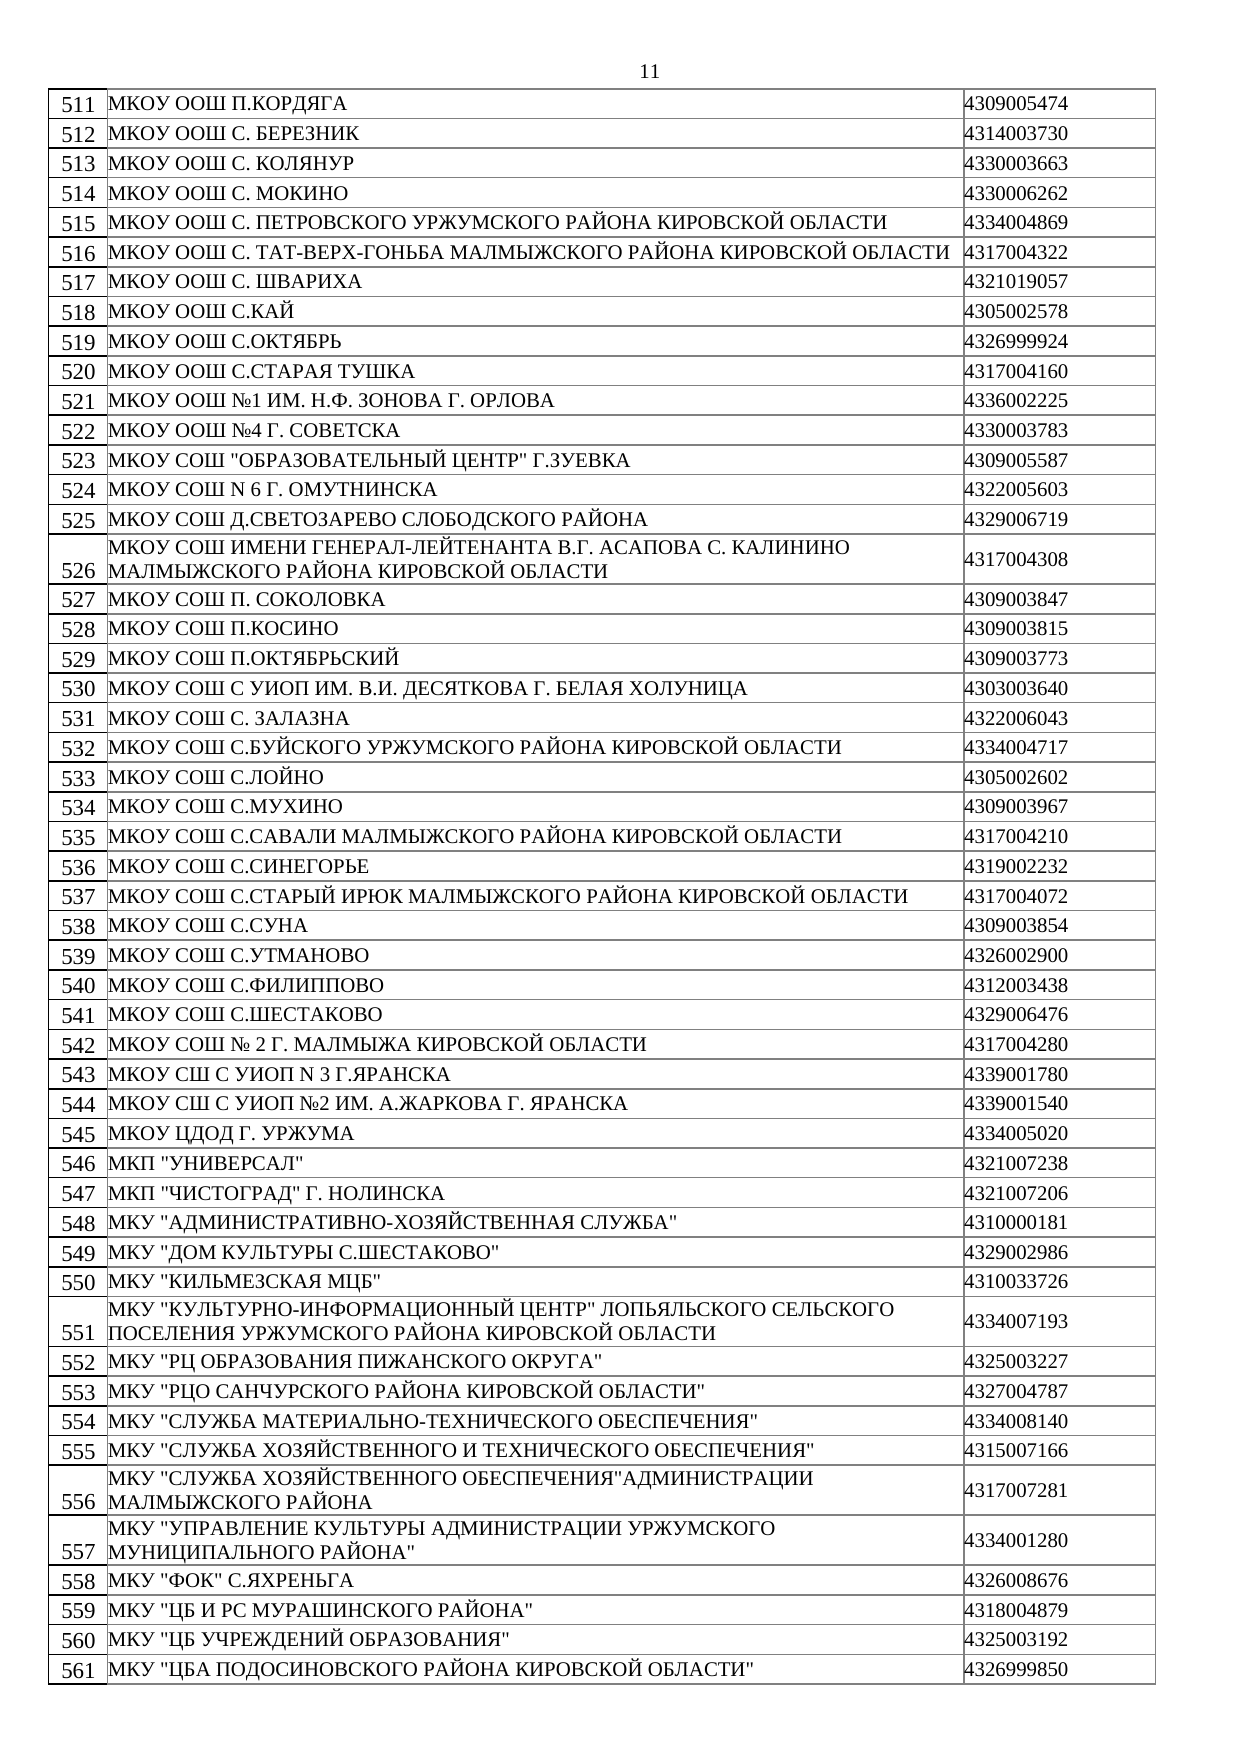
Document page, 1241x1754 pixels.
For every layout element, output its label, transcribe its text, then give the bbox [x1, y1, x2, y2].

table_cell 539 [49, 941, 107, 969]
table_cell 4334001280 [965, 1516, 1155, 1564]
table_cell 4330003663 [965, 149, 1155, 177]
table_cell 4317004308 [965, 535, 1155, 583]
table_cell МКОУ СОШ С.МУХИНО [108, 793, 963, 821]
table_cell МКУ "КУЛЬТУРНО-ИНФОРМАЦИОННЫЙ ЦЕНТР" ЛОПЬЯЛЬСКОГО СЕЛЬСКОГО ПОСЕЛЕНИЯ УРЖУМСКОГО РАЙОНА КИРОВСКОЙ ОБЛАСТИ [108, 1297, 963, 1346]
table_cell 532 [49, 733, 107, 761]
table_cell 535 [49, 822, 107, 850]
table_cell 554 [49, 1407, 107, 1435]
table_cell МКОУ СОШ N 6 Г. ОМУТНИНСКА [108, 475, 963, 503]
table_cell 555 [49, 1436, 107, 1464]
table_cell 4325003192 [965, 1625, 1155, 1653]
table_cell МКОУ ООШ С. БЕРЕЗНИК [108, 119, 963, 147]
table_cell МКОУ ООШ С. МОКИНО [108, 178, 963, 207]
table_cell МКОУ СОШ П.КОСИНО [108, 615, 963, 642]
table_cell 4309005474 [965, 90, 1155, 117]
table_cell МКОУ СОШ С.СУНА [108, 911, 963, 939]
table_cell 4336002225 [965, 386, 1155, 414]
table_cell МКОУ СОШ С УИОП ИМ. В.И. ДЕСЯТКОВА Г. БЕЛАЯ ХОЛУНИЦА [108, 674, 963, 702]
table_cell 557 [49, 1516, 107, 1564]
table_cell 552 [49, 1347, 107, 1375]
table_cell 4330006262 [965, 178, 1155, 207]
table_cell МКОУ СОШ С. ЗАЛАЗНА [108, 703, 963, 732]
table_cell 559 [49, 1596, 107, 1624]
table_cell МКОУ ЦДОД Г. УРЖУМА [108, 1119, 963, 1147]
table_cell 4339001780 [965, 1060, 1155, 1088]
table_cell 4310000181 [965, 1208, 1155, 1236]
table_cell МКОУ СОШ С.САВАЛИ МАЛМЫЖСКОГО РАЙОНА КИРОВСКОЙ ОБЛАСТИ [108, 822, 963, 850]
table_cell 517 [49, 268, 107, 296]
table_cell 4309003854 [965, 911, 1155, 939]
table_cell 541 [49, 1000, 107, 1028]
table_cell МКОУ ООШ С.ОКТЯБРЬ [108, 327, 963, 355]
table_cell 4310033726 [965, 1268, 1155, 1296]
table_cell 514 [49, 178, 107, 207]
table_cell 540 [49, 971, 107, 999]
table_cell 518 [49, 297, 107, 325]
table_cell 4317004072 [965, 882, 1155, 910]
table_cell МКОУ ООШ С. ШВАРИХА [108, 268, 963, 296]
table_cell 533 [49, 763, 107, 791]
table_cell 524 [49, 475, 107, 503]
table_cell 527 [49, 585, 107, 613]
table_cell 542 [49, 1030, 107, 1058]
table_cell 4309003967 [965, 793, 1155, 821]
table_cell 4325003227 [965, 1347, 1155, 1375]
table_cell 4326002900 [965, 941, 1155, 969]
table_cell МКОУ ООШ С.КАЙ [108, 297, 963, 325]
table_cell МКОУ СОШ ИМЕНИ ГЕНЕРАЛ-ЛЕЙТЕНАНТА В.Г. АСАПОВА С. КАЛИНИНО МАЛМЫЖСКОГО РАЙОНА КИРОВСКОЙ ОБЛАСТИ [108, 535, 963, 583]
table_cell 4309005587 [965, 446, 1155, 474]
table_cell 4322006043 [965, 703, 1155, 732]
table_cell 546 [49, 1149, 107, 1177]
table_cell 528 [49, 615, 107, 642]
table_cell 4339001540 [965, 1090, 1155, 1117]
table_cell 4314003730 [965, 119, 1155, 147]
table_cell МКУ "КИЛЬМЕЗСКАЯ МЦБ" [108, 1268, 963, 1296]
table_cell МКУ "УПРАВЛЕНИЕ КУЛЬТУРЫ АДМИНИСТРАЦИИ УРЖУМСКОГО МУНИЦИПАЛЬНОГО РАЙОНА" [108, 1516, 963, 1564]
table_cell МКОУ СШ С УИОП №2 ИМ. А.ЖАРКОВА Г. ЯРАНСКА [108, 1090, 963, 1117]
table_cell МКОУ СОШ С.УТМАНОВО [108, 941, 963, 969]
table_cell МКОУ СОШ "ОБРАЗОВАТЕЛЬНЫЙ ЦЕНТР" Г.ЗУЕВКА [108, 446, 963, 474]
table_cell МКОУ СОШ Д.СВЕТОЗАРЕВО СЛОБОДСКОГО РАЙОНА [108, 505, 963, 533]
table_cell 558 [49, 1566, 107, 1594]
table_cell 4329006719 [965, 505, 1155, 533]
table_cell 525 [49, 505, 107, 533]
table_cell 4317004160 [965, 357, 1155, 385]
table_cell 545 [49, 1119, 107, 1147]
table_cell 4326008676 [965, 1566, 1155, 1594]
table_cell 534 [49, 793, 107, 821]
table_cell 4334005020 [965, 1119, 1155, 1147]
table_cell 4317004322 [965, 238, 1155, 266]
table_cell МКУ "ФОК" С.ЯХРЕНЬГА [108, 1566, 963, 1594]
table_cell МКОУ ООШ П.КОРДЯГА [108, 90, 963, 117]
table_cell 512 [49, 119, 107, 147]
table_cell 543 [49, 1060, 107, 1088]
table_cell МКП "УНИВЕРСАЛ" [108, 1149, 963, 1177]
table_cell 4305002578 [965, 297, 1155, 325]
table_cell МКОУ СОШ С.ФИЛИППОВО [108, 971, 963, 999]
table_cell 549 [49, 1238, 107, 1266]
table_cell 529 [49, 644, 107, 672]
table_cell 513 [49, 149, 107, 177]
table_cell 4312003438 [965, 971, 1155, 999]
table_cell 4309003815 [965, 615, 1155, 642]
table_cell 4303003640 [965, 674, 1155, 702]
table_cell 4318004879 [965, 1596, 1155, 1624]
table_cell 560 [49, 1625, 107, 1653]
table_cell МКУ "СЛУЖБА ХОЗЯЙСТВЕННОГО И ТЕХНИЧЕСКОГО ОБЕСПЕЧЕНИЯ" [108, 1436, 963, 1464]
table_cell 4334004869 [965, 208, 1155, 236]
table_cell 4315007166 [965, 1436, 1155, 1464]
table_cell 520 [49, 357, 107, 385]
table_cell МКУ "ЦБ И РС МУРАШИНСКОГО РАЙОНА" [108, 1596, 963, 1624]
table_cell 4321019057 [965, 268, 1155, 296]
table_cell 4334007193 [965, 1297, 1155, 1346]
table_cell МКОУ СОШ С.ЛОЙНО [108, 763, 963, 791]
table_cell 521 [49, 386, 107, 414]
table_cell МКОУ ООШ С. ПЕТРОВСКОГО УРЖУМСКОГО РАЙОНА КИРОВСКОЙ ОБЛАСТИ [108, 208, 963, 236]
table_cell 511 [49, 90, 107, 117]
table_cell МКУ "РЦ ОБРАЗОВАНИЯ ПИЖАНСКОГО ОКРУГА" [108, 1347, 963, 1375]
table_cell МКОУ СОШ П. СОКОЛОВКА [108, 585, 963, 613]
table_cell 547 [49, 1178, 107, 1207]
table_cell 4329002986 [965, 1238, 1155, 1266]
table_cell МКУ "СЛУЖБА ХОЗЯЙСТВЕННОГО ОБЕСПЕЧЕНИЯ"АДМИНИСТРАЦИИ МАЛМЫЖСКОГО РАЙОНА [108, 1466, 963, 1514]
table_cell МКУ "ДОМ КУЛЬТУРЫ С.ШЕСТАКОВО" [108, 1238, 963, 1266]
table_cell 4329006476 [965, 1000, 1155, 1028]
table_cell 544 [49, 1090, 107, 1117]
table_cell МКУ "ЦБА ПОДОСИНОВСКОГО РАЙОНА КИРОВСКОЙ ОБЛАСТИ" [108, 1655, 963, 1683]
table_cell 530 [49, 674, 107, 702]
table_cell МКП "ЧИСТОГРАД" Г. НОЛИНСКА [108, 1178, 963, 1207]
table_cell 519 [49, 327, 107, 355]
table_cell МКОУ ООШ С. КОЛЯНУР [108, 149, 963, 177]
table_cell 4327004787 [965, 1377, 1155, 1405]
table_cell МКОУ СОШ П.ОКТЯБРЬСКИЙ [108, 644, 963, 672]
table_cell МКОУ ООШ №1 ИМ. Н.Ф. ЗОНОВА Г. ОРЛОВА [108, 386, 963, 414]
table_cell 4309003847 [965, 585, 1155, 613]
table_cell МКОУ ООШ №4 Г. СОВЕТСКА [108, 416, 963, 444]
table_cell МКУ "ЦБ УЧРЕЖДЕНИЙ ОБРАЗОВАНИЯ" [108, 1625, 963, 1653]
table_cell 526 [49, 535, 107, 583]
table_cell 4326999924 [965, 327, 1155, 355]
table_cell 4330003783 [965, 416, 1155, 444]
table_cell 4317004280 [965, 1030, 1155, 1058]
table_cell 550 [49, 1268, 107, 1296]
table_cell МКОУ ООШ С. ТАТ-ВЕРХ-ГОНЬБА МАЛМЫЖСКОГО РАЙОНА КИРОВСКОЙ ОБЛАСТИ [108, 238, 963, 266]
table_cell 536 [49, 852, 107, 880]
table_cell МКОУ СШ С УИОП N 3 Г.ЯРАНСКА [108, 1060, 963, 1088]
table_cell 4321007206 [965, 1178, 1155, 1207]
table_cell МКОУ ООШ С.СТАРАЯ ТУШКА [108, 357, 963, 385]
table_cell 515 [49, 208, 107, 236]
table_cell 4321007238 [965, 1149, 1155, 1177]
table_cell МКУ "РЦО САНЧУРСКОГО РАЙОНА КИРОВСКОЙ ОБЛАСТИ" [108, 1377, 963, 1405]
table_cell 4317007281 [965, 1466, 1155, 1514]
table_cell 4317004210 [965, 822, 1155, 850]
table_cell МКУ "СЛУЖБА МАТЕРИАЛЬНО-ТЕХНИЧЕСКОГО ОБЕСПЕЧЕНИЯ" [108, 1407, 963, 1435]
table_cell 4309003773 [965, 644, 1155, 672]
table_cell 4305002602 [965, 763, 1155, 791]
table_cell МКОУ СОШ С.СИНЕГОРЬЕ [108, 852, 963, 880]
table_cell 523 [49, 446, 107, 474]
table_cell 4322005603 [965, 475, 1155, 503]
table_cell 4319002232 [965, 852, 1155, 880]
table_cell 522 [49, 416, 107, 444]
table_cell 561 [49, 1655, 107, 1683]
table_cell МКОУ СОШ № 2 Г. МАЛМЫЖА КИРОВСКОЙ ОБЛАСТИ [108, 1030, 963, 1058]
table_cell 537 [49, 882, 107, 910]
table_cell МКОУ СОШ С.СТАРЫЙ ИРЮК МАЛМЫЖСКОГО РАЙОНА КИРОВСКОЙ ОБЛАСТИ [108, 882, 963, 910]
table_cell 4326999850 [965, 1655, 1155, 1683]
table_cell 556 [49, 1466, 107, 1514]
table_cell 553 [49, 1377, 107, 1405]
table_cell 4334004717 [965, 733, 1155, 761]
table_cell 4334008140 [965, 1407, 1155, 1435]
table_cell МКУ "АДМИНИСТРАТИВНО-ХОЗЯЙСТВЕННАЯ СЛУЖБА" [108, 1208, 963, 1236]
table_cell 531 [49, 703, 107, 732]
table_cell МКОУ СОШ С.БУЙСКОГО УРЖУМСКОГО РАЙОНА КИРОВСКОЙ ОБЛАСТИ [108, 733, 963, 761]
table_cell 551 [49, 1297, 107, 1346]
table_cell 548 [49, 1208, 107, 1236]
table_cell МКОУ СОШ С.ШЕСТАКОВО [108, 1000, 963, 1028]
table_cell 538 [49, 911, 107, 939]
table_cell 516 [49, 238, 107, 266]
